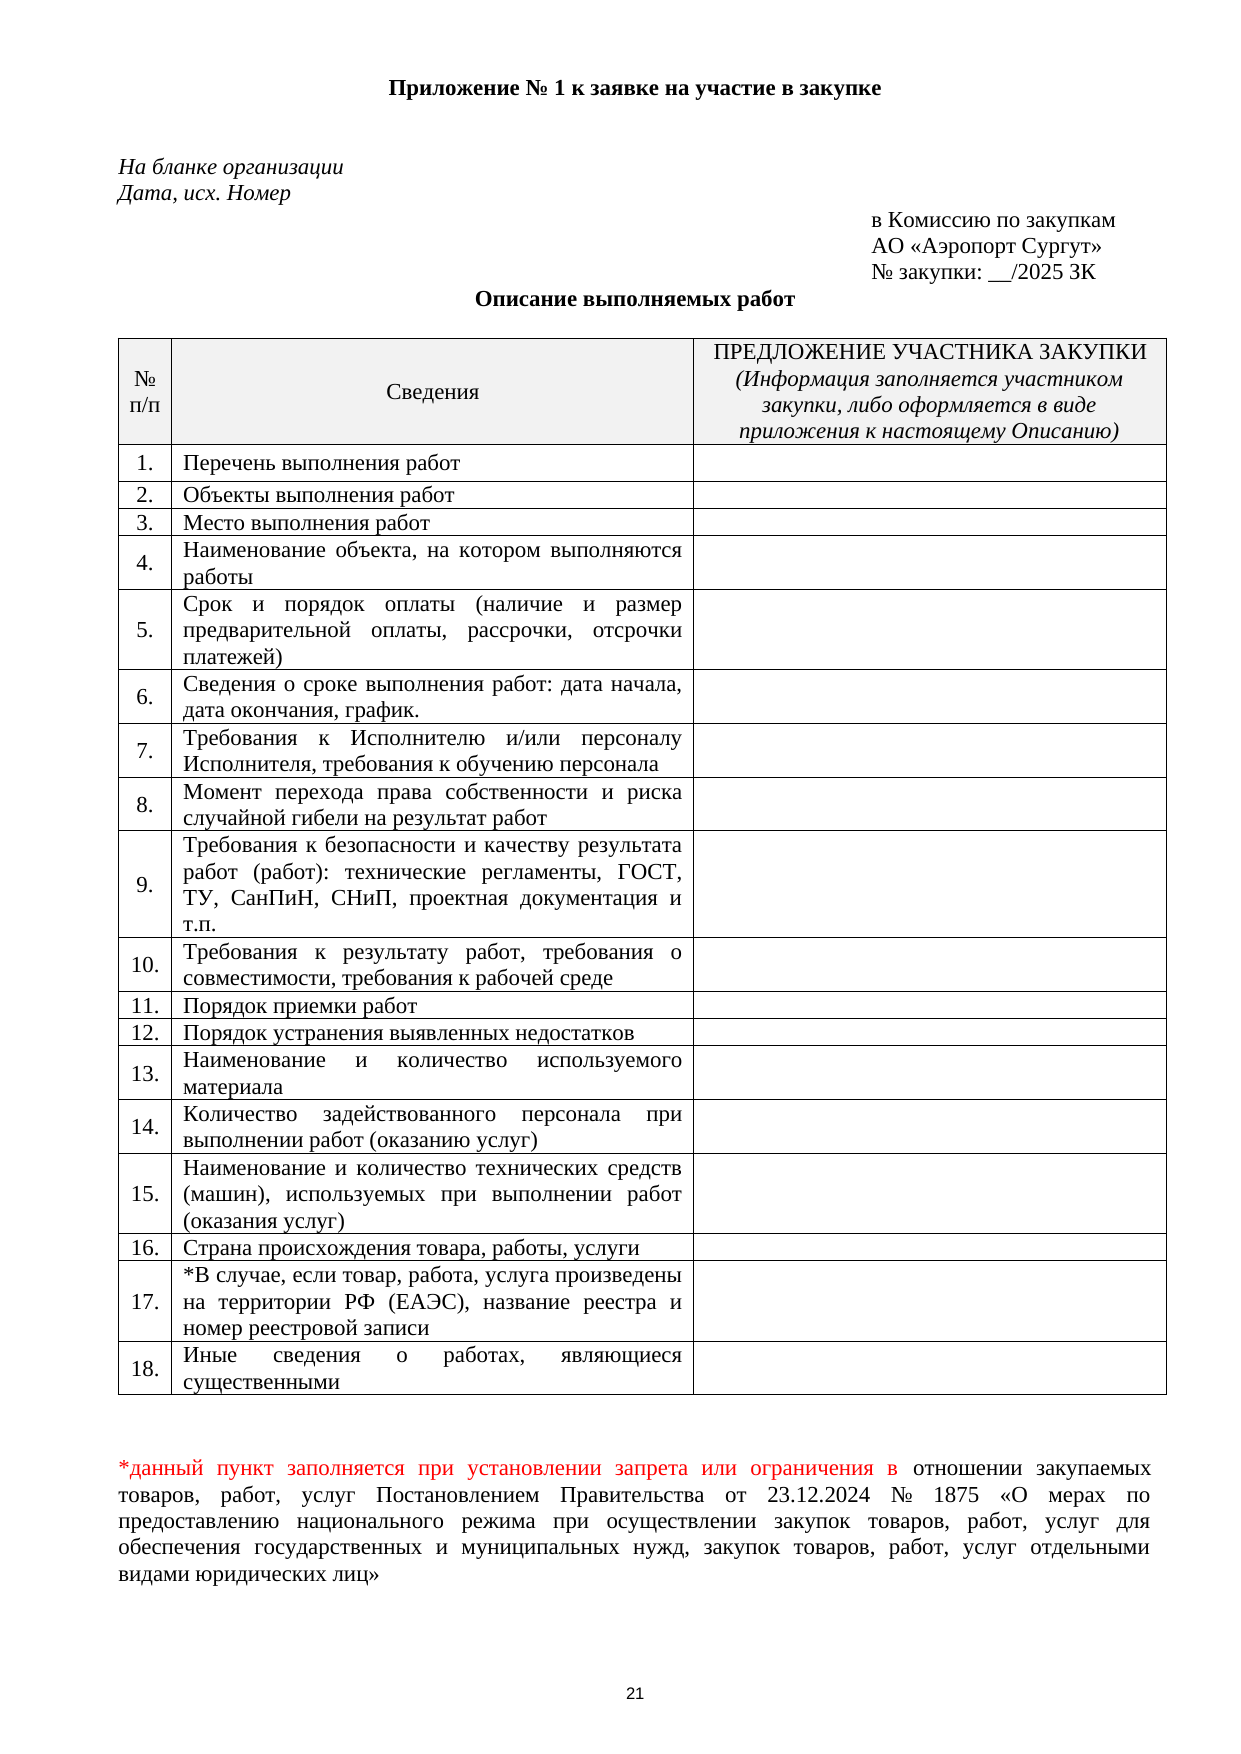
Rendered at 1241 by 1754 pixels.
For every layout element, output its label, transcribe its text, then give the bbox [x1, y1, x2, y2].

table_cell Требования к безопасности и качеству результата работ (работ): технические регламенты, ГОСТ, ТУ, СанПиН, СНиП, проектная документация и т.п. [172, 831, 693, 937]
table_cell Иные сведения о работах, являющиеся существенными [172, 1342, 693, 1394]
table_cell [694, 992, 1166, 1018]
table_cell Страна происхождения товара, работы, услуги [172, 1234, 693, 1260]
table_cell *В случае, если товар, работа, услуга произведены на территории РФ (ЕАЭС), название реестра и номер реестровой записи [172, 1261, 693, 1341]
table_header № п/п [119, 339, 171, 444]
table_cell Наименование и количество используемого материала [172, 1046, 693, 1099]
text Приложение № 1 к заявке на участие в закупке [118, 74, 1152, 100]
table_cell Наименование объекта, на котором выполняются работы [172, 536, 693, 589]
table_cell [694, 724, 1166, 777]
table_cell [694, 778, 1166, 830]
table_cell [694, 831, 1166, 937]
table_cell [694, 1234, 1166, 1260]
table_cell 12. [119, 1019, 171, 1045]
table_cell 1. [119, 445, 171, 481]
table_cell Место выполнения работ [172, 509, 693, 535]
table_cell 17. [119, 1261, 171, 1341]
table_cell 8. [119, 778, 171, 830]
table_cell 18. [119, 1342, 171, 1394]
table_cell [694, 1342, 1166, 1394]
table_header ПРЕДЛОЖЕНИЕ УЧАСТНИКА ЗАКУПКИ (Информация заполняется участником закупки, либо оформляется в виде приложения к настоящему Описанию) [694, 339, 1166, 444]
table_cell Объекты выполнения работ [172, 482, 693, 508]
table_cell 4. [119, 536, 171, 589]
table_cell Момент перехода права собственности и риска случайной гибели на результат работ [172, 778, 693, 830]
table_cell 5. [119, 590, 171, 669]
table_cell 7. [119, 724, 171, 777]
table_cell [694, 938, 1166, 991]
table_cell Требования к Исполнителю и/или персоналу Исполнителя, требования к обучению персонала [172, 724, 693, 777]
text Дата, исх. Номер [118, 179, 1152, 206]
table_cell Наименование и количество технических средств (машин), используемых при выполнении работ (оказания услуг) [172, 1154, 693, 1233]
text На бланке организации [118, 153, 1152, 179]
table_cell [694, 1261, 1166, 1341]
table_cell 6. [119, 670, 171, 723]
text АО «Аэропорт Сургут» [871, 232, 1152, 258]
text Описание выполняемых работ [118, 285, 1152, 311]
table_cell 16. [119, 1234, 171, 1260]
table_cell Порядок устранения выявленных недостатков [172, 1019, 693, 1045]
table_header Сведения [172, 339, 693, 444]
text в Комиссию по закупкам [871, 206, 1152, 232]
table_cell [694, 1100, 1166, 1153]
table_cell 11. [119, 992, 171, 1018]
table_cell [694, 445, 1166, 481]
table_cell [694, 536, 1166, 589]
table_cell [694, 1046, 1166, 1099]
table_cell Срок и порядок оплаты (наличие и размер предварительной оплаты, рассрочки, отсрочки платежей) [172, 590, 693, 669]
table_cell Сведения о сроке выполнения работ: дата начала, дата окончания, график. [172, 670, 693, 723]
table_cell 13. [119, 1046, 171, 1099]
table_cell [694, 590, 1166, 669]
table_cell [694, 482, 1166, 508]
table_cell 14. [119, 1100, 171, 1153]
table_cell 3. [119, 509, 171, 535]
table_cell [694, 1154, 1166, 1233]
table_cell 2. [119, 482, 171, 508]
table_cell Требования к результату работ, требования о совместимости, требования к рабочей среде [172, 938, 693, 991]
text *данный пункт заполняется при установлении запрета или ограничения в отношении закупаемых товаров, работ, услуг Постановлением Правительства от 23.12.2024 № 1875 «О мерах по предоставлению национального режима при осуществлении закупок товаров, работ, услуг для обеспечения государственных и муниципальных нужд, закупок товаров, работ, услуг отдельными видами юридических лиц» [118, 1454, 1152, 1586]
table_cell [694, 1019, 1166, 1045]
table_cell Перечень выполнения работ [172, 445, 693, 481]
table_cell Порядок приемки работ [172, 992, 693, 1018]
table_cell Количество задействованного персонала при выполнении работ (оказанию услуг) [172, 1100, 693, 1153]
table_cell 10. [119, 938, 171, 991]
table_cell 9. [119, 831, 171, 937]
table_cell [694, 670, 1166, 723]
table_cell 15. [119, 1154, 171, 1233]
text № закупки: __/2025 ЗК [871, 258, 1152, 285]
table_cell [694, 509, 1166, 535]
